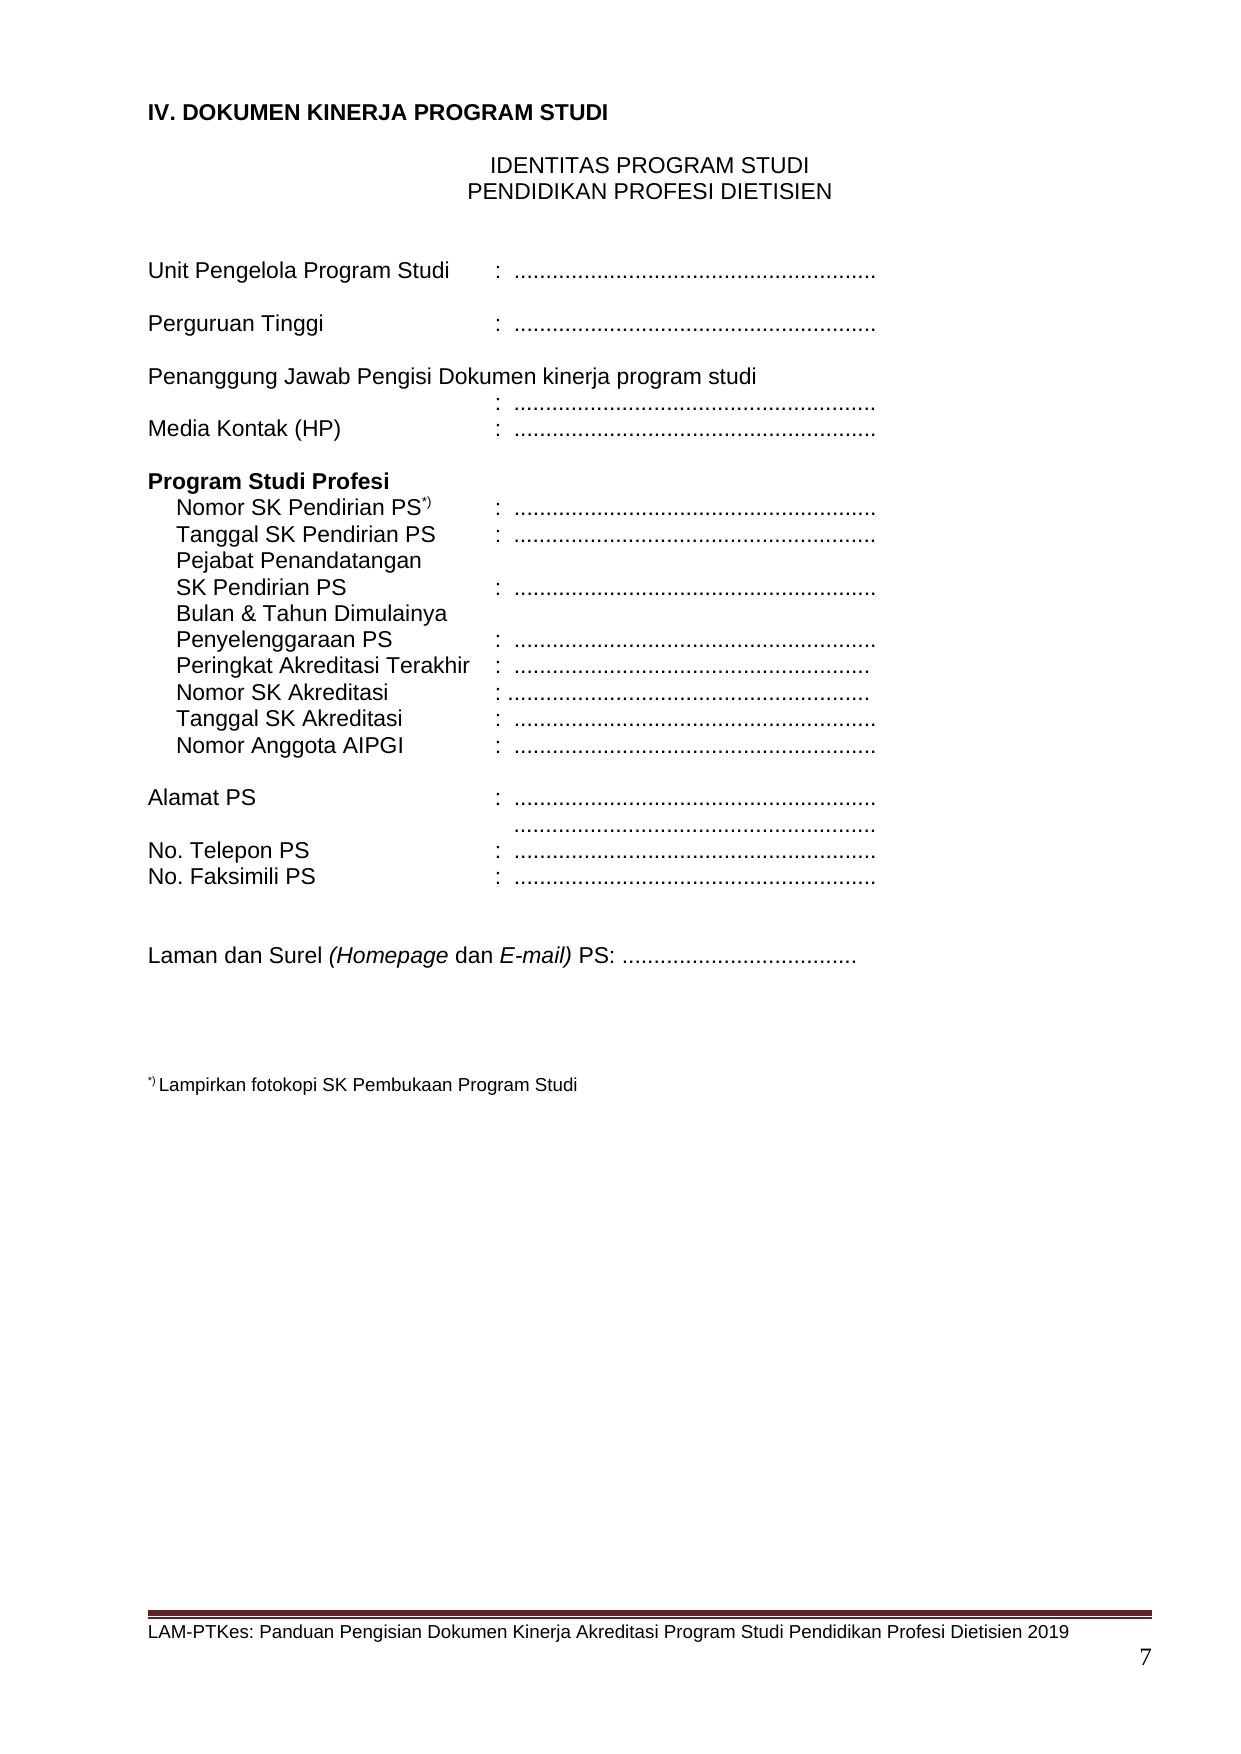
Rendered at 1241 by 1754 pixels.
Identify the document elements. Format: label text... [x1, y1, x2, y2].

text Tanggal SK Pendirian PS : ......................................................... [176, 521, 1032, 547]
text Nomor Anggota AIPGI : ......................................................... [176, 732, 1032, 758]
text Nomor SK Akreditasi : ......................................................... [176, 679, 1032, 705]
text Media Kontak (HP) : ......................................................... [148, 415, 1032, 442]
text Tanggal SK Akreditasi : ......................................................... [176, 705, 1032, 732]
text Perguruan Tinggi : ......................................................... [148, 310, 1032, 336]
text Peringkat Akreditasi Terakhir : ........................................................ [176, 652, 1032, 679]
text *) Lampirkan fotokopi SK Pembukaan Program Studi [148, 1074, 1152, 1096]
title IDENTITAS PROGRAM STUDI [148, 152, 1152, 178]
text No. Telepon PS : ......................................................... [148, 837, 1032, 863]
text Nomor SK Pendirian PS*) : ......................................................... [176, 494, 1032, 521]
text Program Studi Profesi [148, 468, 1032, 494]
text : ......................................................... [148, 389, 1032, 415]
text ......................................................... [485, 811, 1032, 837]
text Penyelenggaraan PS : ......................................................... [176, 626, 1032, 652]
text Alamat PS : ......................................................... [148, 784, 1032, 811]
text Penanggung Jawab Pengisi Dokumen kinerja program studi [148, 363, 1032, 389]
subtitle IV. DOKUMEN KINERJA PROGRAM STUDI [148, 99, 1152, 125]
text Unit Pengelola Program Studi : ......................................................... [148, 257, 1032, 283]
title PENDIDIKAN PROFESI DIETISIEN [148, 178, 1152, 204]
text Laman dan Surel (Homepage dan E-mail) PS: ..................................... [148, 942, 1032, 969]
text Pejabat Penandatangan [176, 547, 1032, 573]
text SK Pendirian PS : ......................................................... [176, 573, 1032, 600]
text Bulan & Tahun Dimulainya [176, 600, 1032, 626]
text No. Faksimili PS : ......................................................... [148, 863, 1032, 890]
